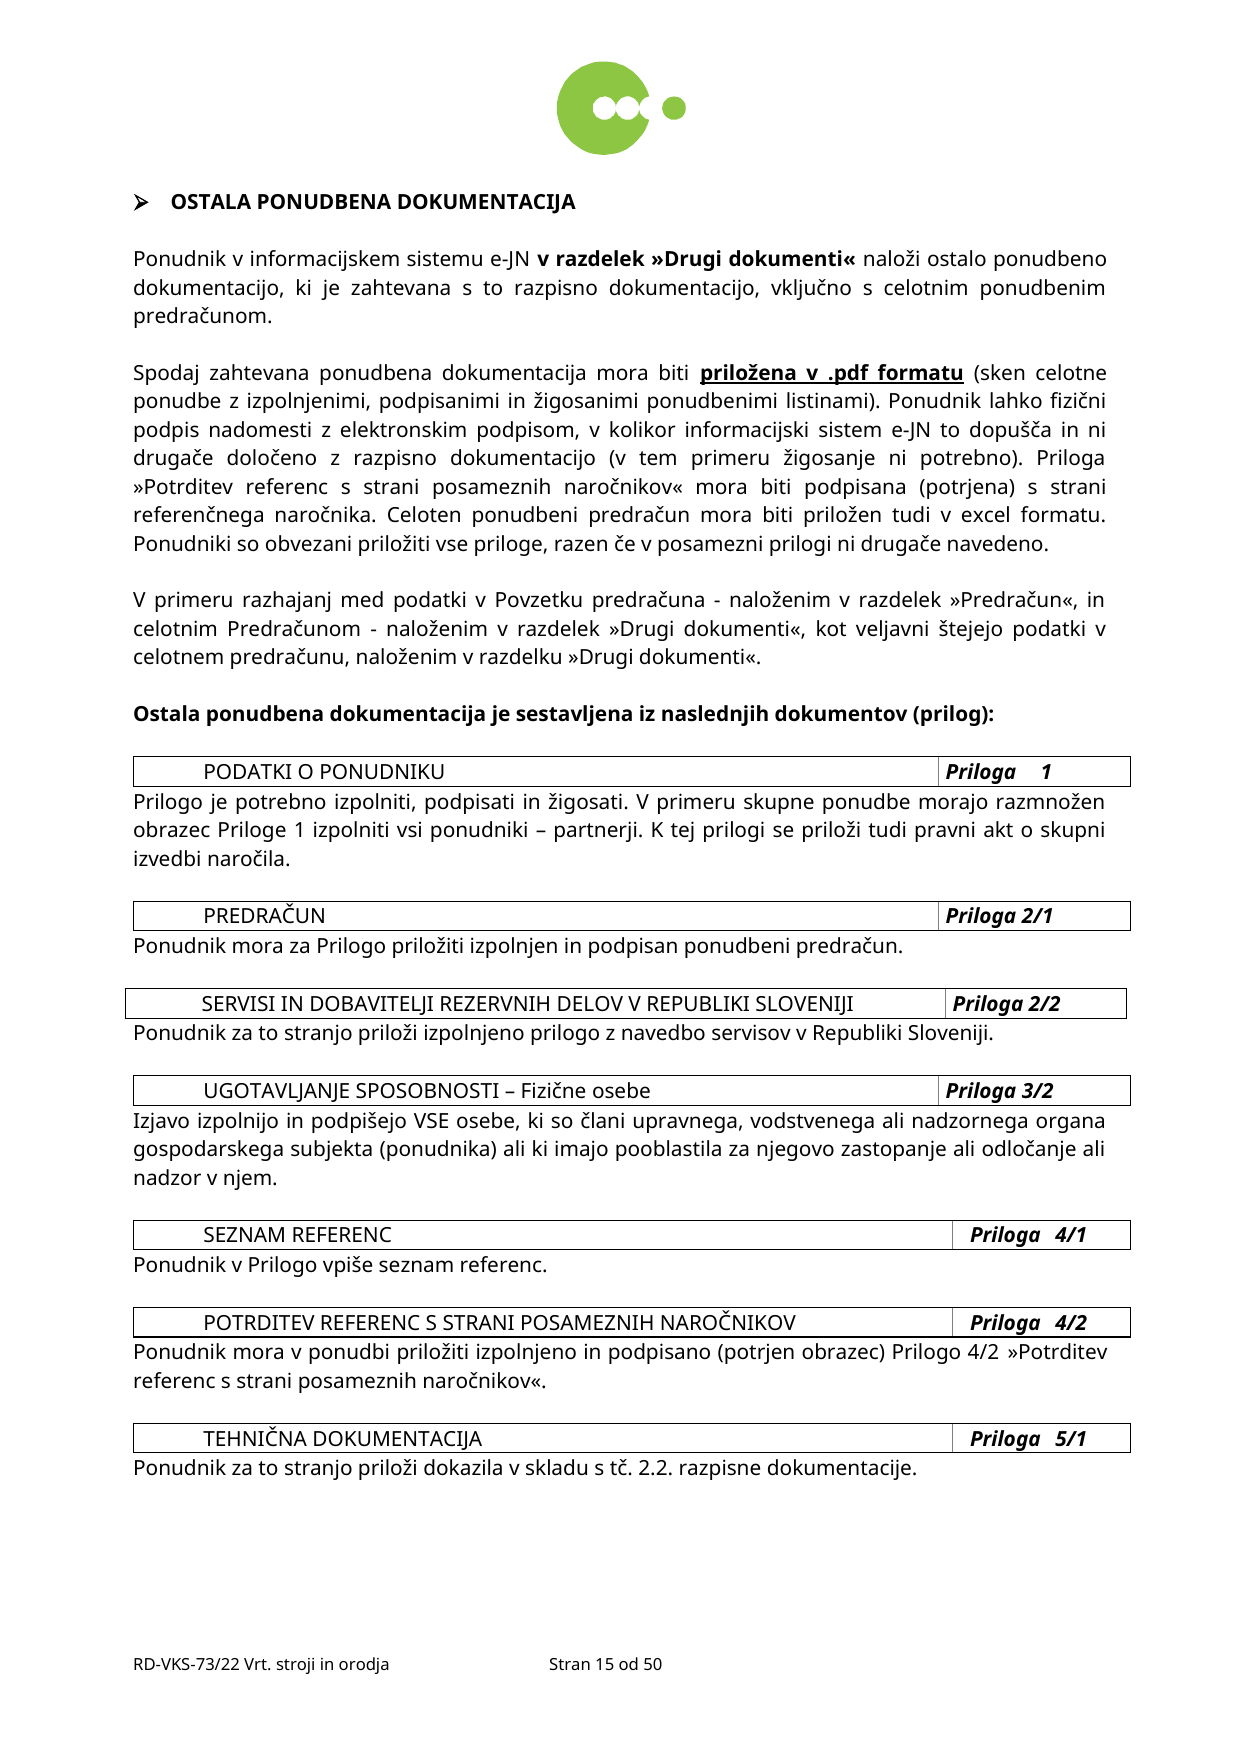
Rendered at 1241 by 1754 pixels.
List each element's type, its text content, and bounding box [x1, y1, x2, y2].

table_header Priloga [939, 757, 1033, 786]
text Izjavo izpolnijo in podpišejo VSE osebe, ki so člani upravnega, vodstvenega ali nadzornega organa gospodarskega subjekta (ponudnika) ali ki imajo pooblastila za njegovo zastopanje ali odločanje ali nadzor v njem. [133, 1106, 1107, 1191]
table_header Priloga [953, 1308, 1048, 1336]
text Ponudnik mora za Prilogo priložiti izpolnjen in podpisan ponudbeni predračun. [133, 931, 1107, 959]
text Ponudnik mora v ponudbi priložiti izpolnjeno in podpisano (potrjen obrazec) Prilogo 4/2 »Potrditev referenc s strani posameznih naročnikov«. [133, 1338, 1107, 1394]
table_header [126, 989, 189, 1017]
table_header PREDRAČUN [196, 902, 938, 930]
table_header SEZNAM REFERENC [196, 1221, 952, 1249]
text Prilogo je potrebno izpolniti, podpisati in žigosati. V primeru skupne ponudbe morajo razmnožen obrazec Priloge 1 izpolniti vsi ponudniki – partnerji. K tej prilogi se priloži tudi pravni akt o skupni izvedbi naročila. [133, 787, 1107, 872]
table_header Priloga 2/1 [939, 902, 1130, 930]
table_header 1 [1033, 757, 1130, 786]
table_header [134, 757, 196, 786]
table_header POTRDITEV REFERENC S STRANI POSAMEZNIH NAROČNIKOV [196, 1308, 952, 1336]
table_header [134, 1308, 196, 1336]
table_header PODATKI O PONUDNIKU [196, 757, 938, 786]
table_header UGOTAVLJANJE SPOSOBNOSTI – Fizične osebe [196, 1076, 938, 1105]
table_header Priloga 3/2 [939, 1076, 1130, 1105]
table_header 4/2 [1048, 1308, 1130, 1336]
text Ponudnik za to stranjo priloži izpolnjeno prilogo z navedbo servisov v Republiki Sloveniji. [133, 1019, 1048, 1047]
text Ponudnik za to stranjo priloži dokazila v skladu s tč. 2.2. razpisne dokumentacije. [133, 1453, 1107, 1482]
text Spodaj zahtevana ponudbena dokumentacija mora biti priložena v .pdf formatu (sken celotne ponudbe z izpolnjenimi, podpisanimi in žigosanimi ponudbenimi listinami). Ponudnik lahko fizični podpis nadomesti z elektronskim podpisom, v kolikor informacijski sistem e-JN to dopušča in ni drugače določeno z razpisno dokumentacijo (v tem primeru žigosanje ni potrebno). Priloga »Potrditev referenc s strani posameznih naročnikov« mora biti podpisana (potrjena) s strani referenčnega naročnika. Celoten ponudbeni predračun mora biti priložen tudi v excel formatu. Ponudniki so obvezani priložiti vse priloge, razen če v posamezni prilogi ni drugače navedeno. [133, 358, 1107, 557]
table_header [134, 1424, 196, 1452]
table_header [134, 902, 196, 930]
text Ponudnik v Prilogo vpiše seznam referenc. [133, 1250, 1107, 1278]
table_header SERVISI IN DOBAVITELJI REZERVNIH DELOV V REPUBLIKI SLOVENIJI [189, 989, 945, 1017]
text V primeru razhajanj med podatki v Povzetku predračuna - naloženim v razdelek »Predračun«, in celotnim Predračunom - naloženim v razdelek »Drugi dokumenti«, kot veljavni štejejo podatki v celotnem predračunu, naloženim v razdelku »Drugi dokumenti«. [133, 586, 1107, 671]
table_header Priloga 2/2 [946, 989, 1126, 1017]
table_header 5/1 [1048, 1424, 1130, 1452]
list OSTALA PONUDBENA DOKUMENTACIJA [133, 187, 1107, 216]
table_header TEHNIČNA DOKUMENTACIJA [196, 1424, 952, 1452]
table_header [134, 1221, 196, 1249]
table_header Priloga [953, 1424, 1048, 1452]
table_header [134, 1076, 196, 1105]
table_header 4/1 [1048, 1221, 1130, 1249]
text Ponudnik v informacijskem sistemu e-JN v razdelek »Drugi dokumenti« naloži ostalo ponudbeno dokumentacijo, ki je zahtevana s to razpisno dokumentacijo, vključno s celotnim ponudbenim predračunom. [133, 244, 1107, 330]
table_header Priloga [953, 1221, 1048, 1249]
text Ostala ponudbena dokumentacija je sestavljena iz naslednjih dokumentov (prilog): [133, 699, 1107, 728]
